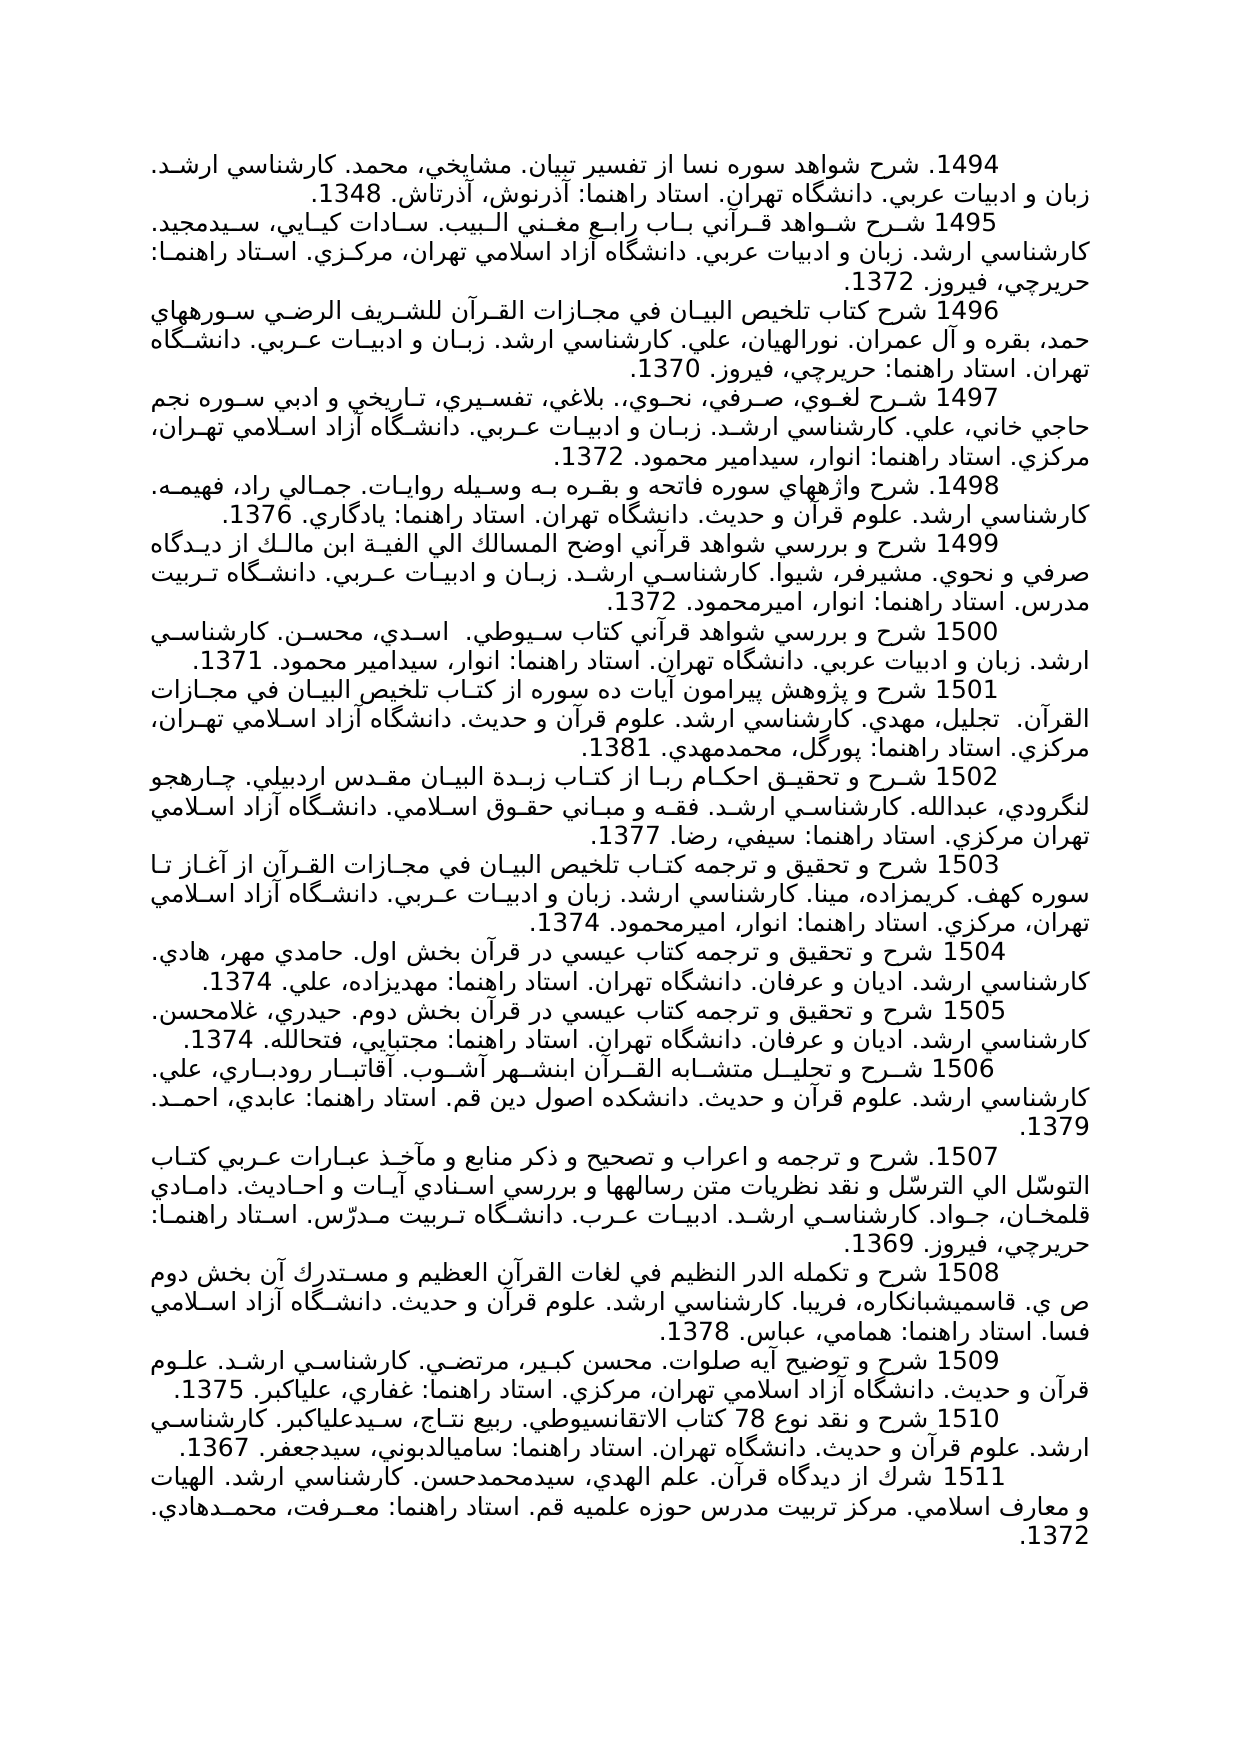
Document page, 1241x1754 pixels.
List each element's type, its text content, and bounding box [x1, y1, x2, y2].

text 1507. شرح و ترجمه و اعراب و تصحيح و ذكر منابع و مآخذ عبارات عربي كتاب التوسّل الي الترسّل و نقد نظريات متن رساله‏ها و بررسي اسنادي آيات و احاديث. دامادي قلم‏خان، جواد. كارشناسي ارشد. ادبيات عرب. دانشگاه تربيت مدرّس. استاد راهنما: حريرچي، فيروز. 1369. [150, 1142, 1090, 1258]
text 1501 شرح و پژوهش پيرامون آيات ده سوره از كتاب تلخيص البيان في مجازات القرآن. تجليل، مهدي. كارشناسي ارشد. علوم قرآن و حديث. دانشگاه آزاد اسلامي تهران، مركزي. استاد راهنما: پورگل، محمدمهدي. 1381. [150, 675, 1090, 762]
text 1496 شرح كتاب تلخيص البيان في مجازات القرآن للشريف الرضي سوره‏هاي حمد، بقره و آل عمران. نورالهيان، علي. كارشناسي ارشد. زبان و ادبيات عربي. دانشگاه تهران. استاد راهنما: حريرچي، فيروز. 1370. [150, 296, 1090, 383]
text 1498. شرح واژه‏هاي سوره فاتحه و بقره به وسيله روايات. جمالي راد، فهيمه. كارشناسي ارشد. علوم قرآن و حديث. دانشگاه تهران. استاد راهنما: يادگاري. 1376. [150, 471, 1090, 529]
text 1506 شرح و تحليل متشابه القرآن ابن‏شهر آشوب. آقاتبار رودباري، علي. كارشناسي ارشد. علوم قرآن و حديث. دانشكده اصول دين قم. استاد راهنما: عابدي، احمد. 1379. [150, 1054, 1090, 1142]
text 1504 شرح و تحقيق و ترجمه كتاب عيسي در قرآن بخش اول. حامدي مهر، هادي. كارشناسي ارشد. اديان و عرفان. دانشگاه تهران. استاد راهنما: مهديزاده، علي. 1374. [150, 937, 1090, 996]
text 1500 شرح و بررسي شواهد قرآني كتاب سيوطي. اسدي، محسن. كارشناسي ارشد. زبان و ادبيات عربي. دانشگاه تهران. استاد راهنما: انوار، سيدامير محمود. 1371. [150, 617, 1090, 675]
text 1505 شرح و تحقيق و ترجمه كتاب عيسي در قرآن بخش دوم. حيدري، غلامحسن. كارشناسي ارشد. اديان و عرفان. دانشگاه تهران. استاد راهنما: مجتبايي، فتح‏الله. 1374. [150, 996, 1090, 1054]
text 1503 شرح و تحقيق و ترجمه كتاب تلخيص البيان في مجازات القرآن از آغاز تا سوره كهف. كريم‏زاده، مينا. كارشناسي ارشد. زبان و ادبيات عربي. دانشگاه آزاد اسلامي تهران، مركزي. استاد راهنما: انوار، اميرمحمود. 1374. [150, 850, 1090, 937]
text 1497 شرح لغوي، صرفي، نحوي،. بلاغي، تفسيري، تاريخي و ادبي سوره نجم حاجي خاني، علي. كارشناسي ارشد. زبان و ادبيات عربي. دانشگاه آزاد اسلامي تهران، مركزي. استاد راهنما: انوار، سيدامير محمود. 1372. [150, 383, 1090, 471]
text 1502 شرح و تحقيق احكام ربا از كتاب زبدة البيان مقدس اردبيلي. چاره‏جو لنگرودي، عبدالله. كارشناسي ارشد. فقه و مباني حقوق اسلامي. دانشگاه آزاد اسلامي تهران مركزي. استاد راهنما: سيفي، رضا. 1377. [150, 762, 1090, 850]
text 1508 شرح و تكمله الدر النظيم في لغات القرآن العظيم و مستدرك آن بخش دوم ص ي. قاسمي‏شبانكاره، فريبا. كارشناسي ارشد. علوم قرآن و حديث. دانشگاه آزاد اسلامي فسا. استاد راهنما: همامي، عباس. 1378. [150, 1258, 1090, 1346]
text 1499 شرح و بررسي شواهد قرآني اوضح المسالك الي الفية ابن مالك از ديدگاه صرفي و نحوي. مشيرفر، شيوا. كارشناسي ارشد. زبان و ادبيات عربي. دانشگاه تربيت مدرس. استاد راهنما: انوار، اميرمحمود. 1372. [150, 529, 1090, 617]
text 1509 شرح و توضيح آيه صلوات. محسن كبير، مرتضي. كارشناسي ارشد. علوم قرآن و حديث. دانشگاه آزاد اسلامي تهران، مركزي. استاد راهنما: غفاري، علي‏اكبر. 1375. [150, 1346, 1090, 1404]
text 1494. شرح شواهد سوره نسا از تفسير تبيان. مشايخي، محمد. كارشناسي ارشد. زبان و ادبيات عربي. دانشگاه تهران. استاد راهنما: آذرنوش، آذرتاش. 1348. [150, 150, 1090, 208]
text 1510 شرح و نقد نوع 78 كتاب الاتقانسيوطي. ربيع نتاج، سيدعلي‏اكبر. كارشناسي ارشد. علوم قرآن و حديث. دانشگاه تهران. استاد راهنما: سامي‏الدبوني، سيدجعفر. 1367. [150, 1404, 1090, 1462]
text 1511 شرك از ديدگاه قرآن. علم الهدي، سيدمحمدحسن. كارشناسي ارشد. الهيات و معارف اسلامي. مركز تربيت مدرس حوزه علميه قم. استاد راهنما: معرفت، محمدهادي. 1372. [150, 1462, 1090, 1550]
text 1495 شرح شواهد قرآني باب رابع مغني البيب. سادات كيايي، سيدمجيد. كارشناسي ارشد. زبان و ادبيات عربي. دانشگاه آزاد اسلامي تهران، مركزي. استاد راهنما: حريرچي، فيروز. 1372. [150, 208, 1090, 296]
